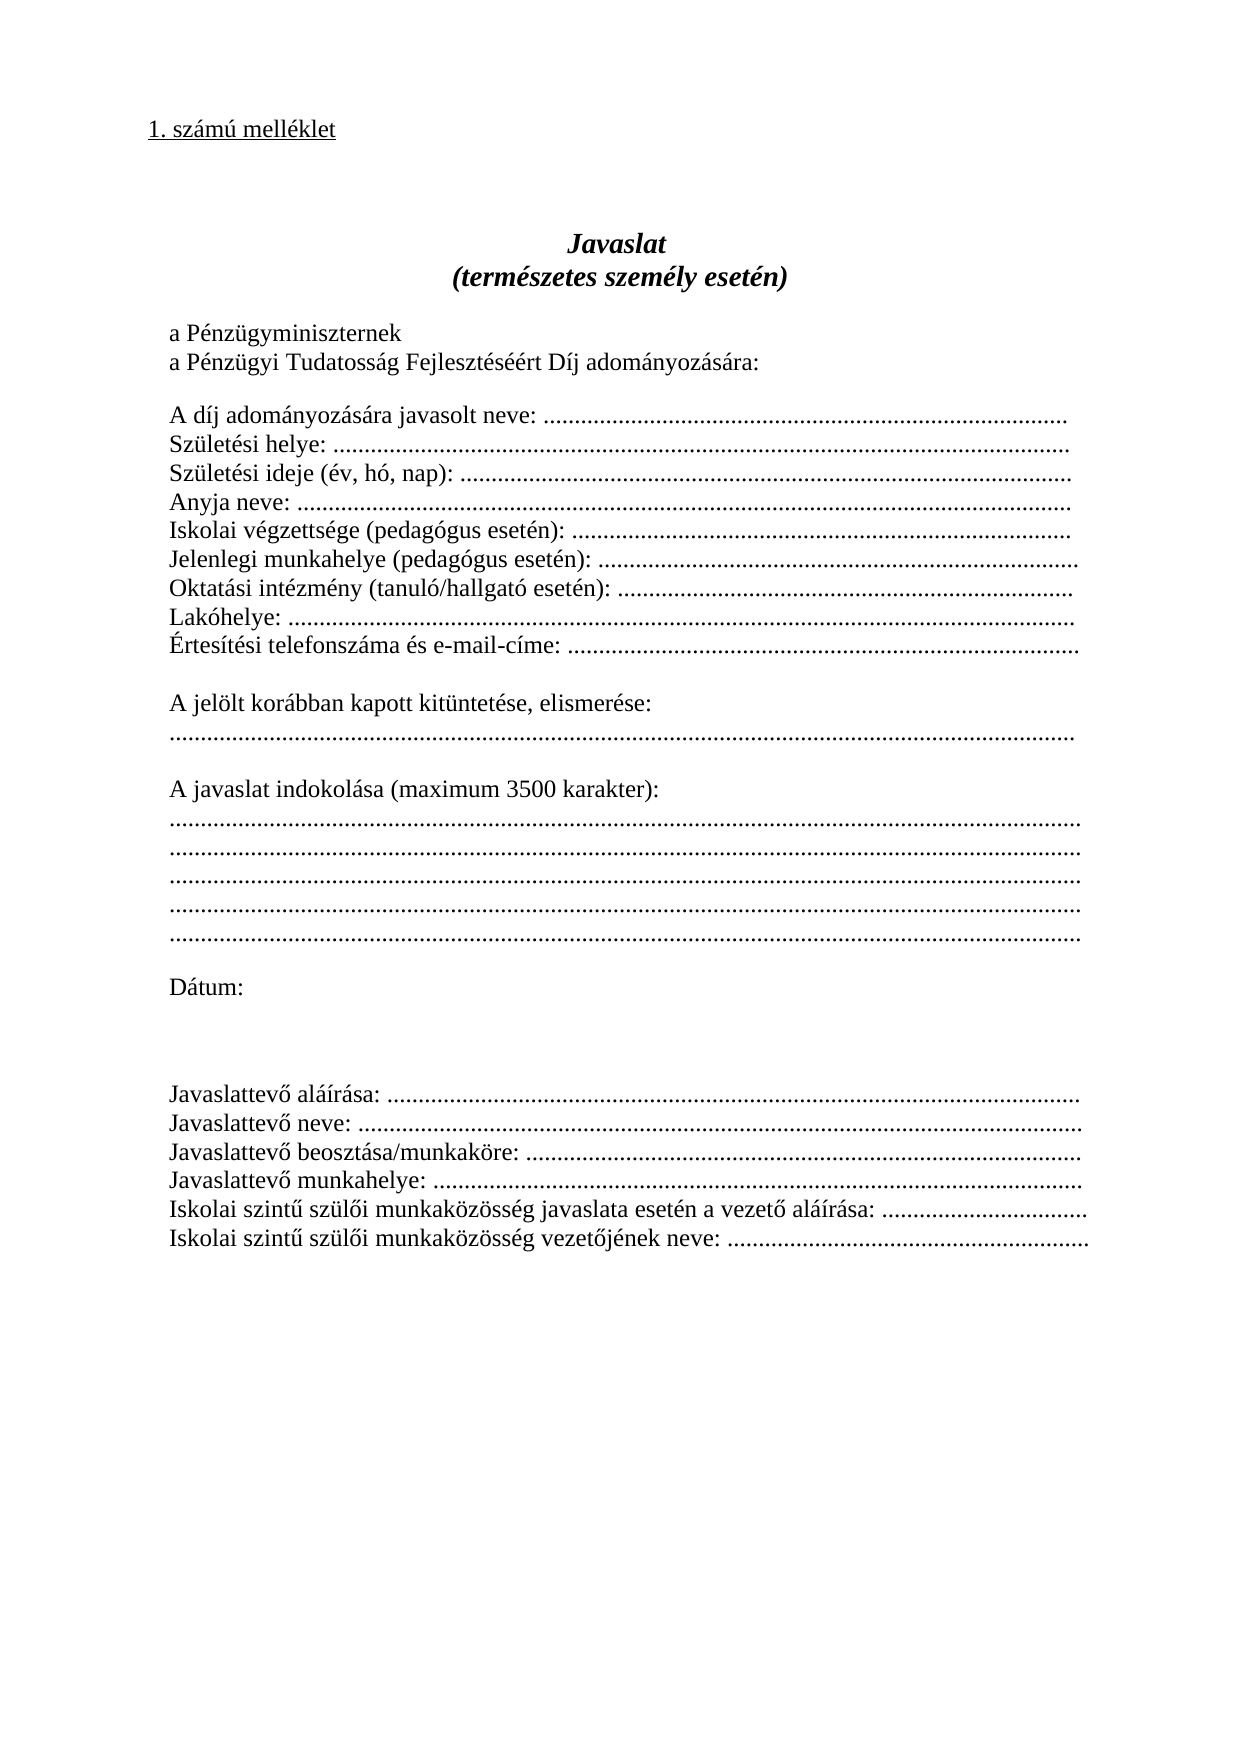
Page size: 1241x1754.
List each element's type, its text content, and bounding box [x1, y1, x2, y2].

text .................................................................................................................................................. [148, 832, 1093, 861]
text Anyja neve: ............................................................................................................................ [148, 487, 1093, 516]
text Iskolai szintű szülői munkaközösség javaslata esetén a vezető aláírása: ................................. [148, 1194, 1093, 1223]
text Javaslattevő aláírása: ............................................................................................................... [148, 1079, 1093, 1108]
text 1. számú melléklet [148, 114, 1093, 142]
text Születési ideje (év, hó, nap): .................................................................................................. [148, 458, 1093, 487]
text Javaslattevő neve: .................................................................................................................... [148, 1108, 1093, 1137]
text Dátum: [148, 972, 1093, 1001]
text A jelölt korábban kapott kitüntetése, elismerése: [148, 688, 1093, 717]
text A javaslat indokolása (maximum 3500 karakter): [148, 774, 1093, 803]
text .................................................................................................................................................. [148, 889, 1093, 918]
text Jelenlegi munkahelye (pedagógus esetén): ............................................................................. [148, 544, 1093, 573]
text Javaslattevő beosztása/munkaköre: ......................................................................................... [148, 1137, 1093, 1166]
text Oktatási intézmény (tanuló/hallgató esetén): ......................................................................... [148, 573, 1093, 602]
text Iskolai végzettsége (pedagógus esetén): ................................................................................ [148, 516, 1093, 544]
text Lakóhelye: .............................................................................................................................. [148, 602, 1093, 631]
text a Pénzügyi Tudatosság Fejlesztéséért Díj adományozására: [148, 347, 1093, 376]
text Iskolai szintű szülői munkaközösség vezetőjének neve: .......................................................... [148, 1223, 1093, 1252]
text A díj adományozására javasolt neve: .................................................................................... [148, 401, 1093, 429]
text ................................................................................................................................................. [148, 717, 1093, 746]
text .................................................................................................................................................. [148, 918, 1093, 947]
text .................................................................................................................................................. [148, 861, 1093, 889]
text .................................................................................................................................................. [148, 803, 1093, 832]
text Értesítési telefonszáma és e-mail-címe: .................................................................................. [148, 631, 1093, 659]
text Javaslattevő munkahelye: ........................................................................................................ [148, 1166, 1093, 1194]
text a Pénzügyminiszternek [148, 318, 1093, 347]
text Javaslat (természetes személy esetén) [148, 226, 1093, 293]
text Születési helye: ...................................................................................................................... [148, 429, 1093, 458]
